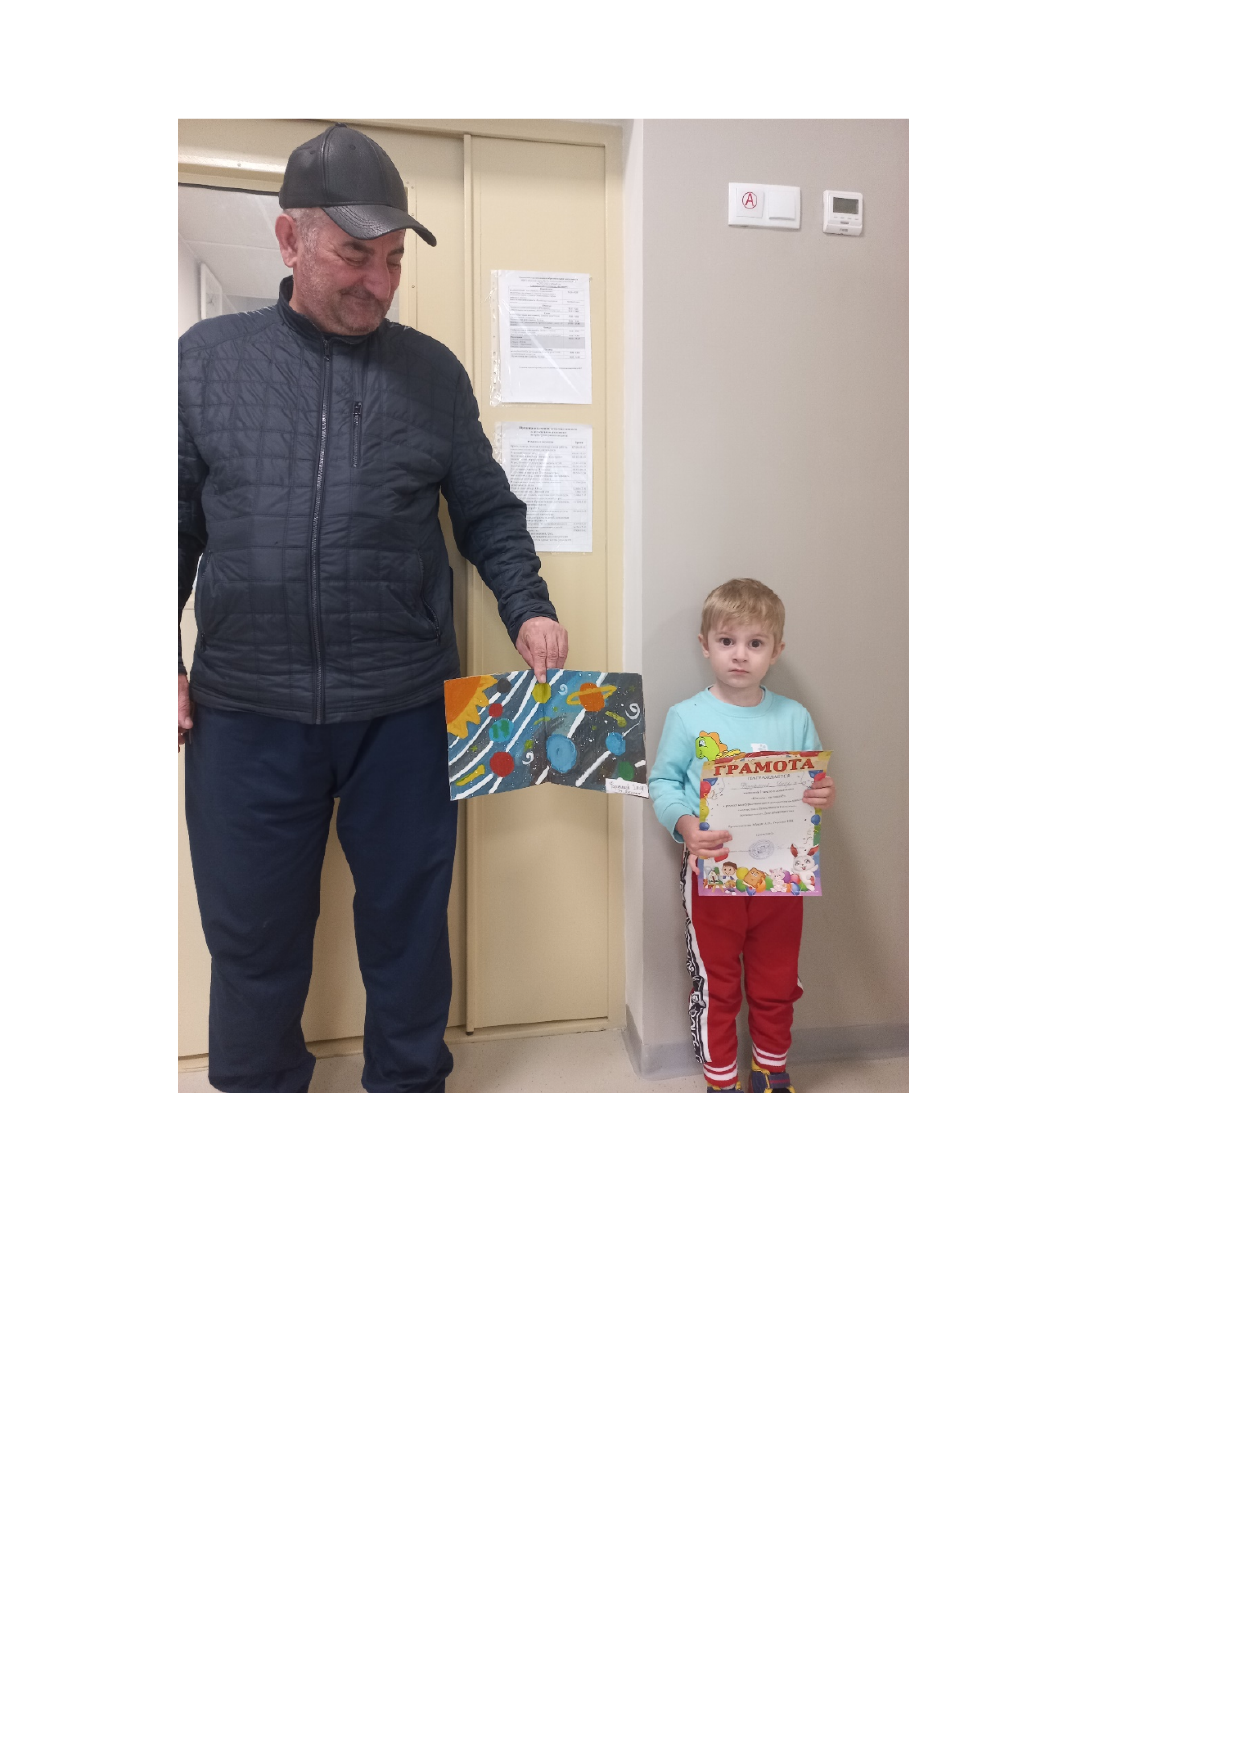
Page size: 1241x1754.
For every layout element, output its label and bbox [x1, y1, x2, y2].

picture [178, 120, 909, 1092]
